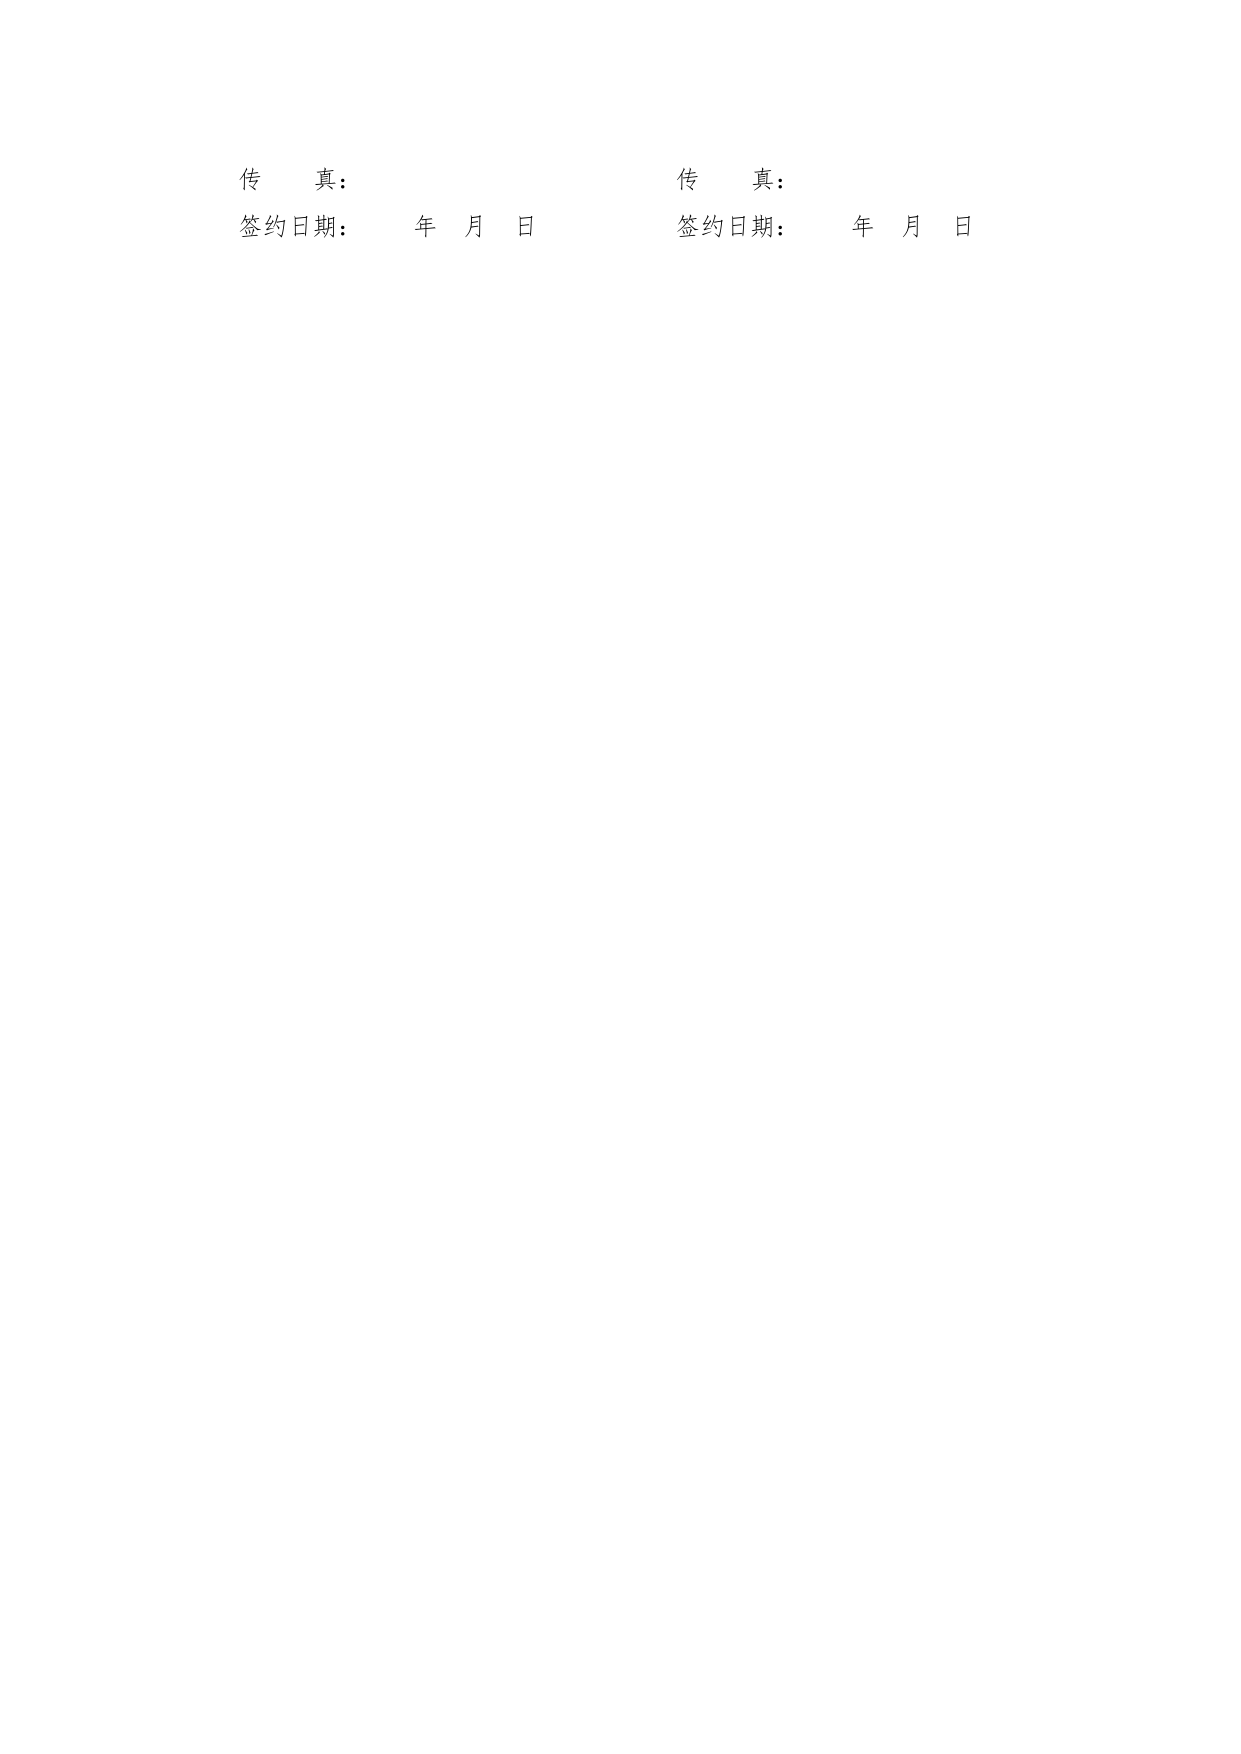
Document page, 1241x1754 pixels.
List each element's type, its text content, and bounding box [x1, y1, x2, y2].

text 传 真： 传 真： [187, 162, 1053, 194]
text 签约日期： 年 月 日 签约日期： 年 月 日 [187, 209, 1053, 241]
